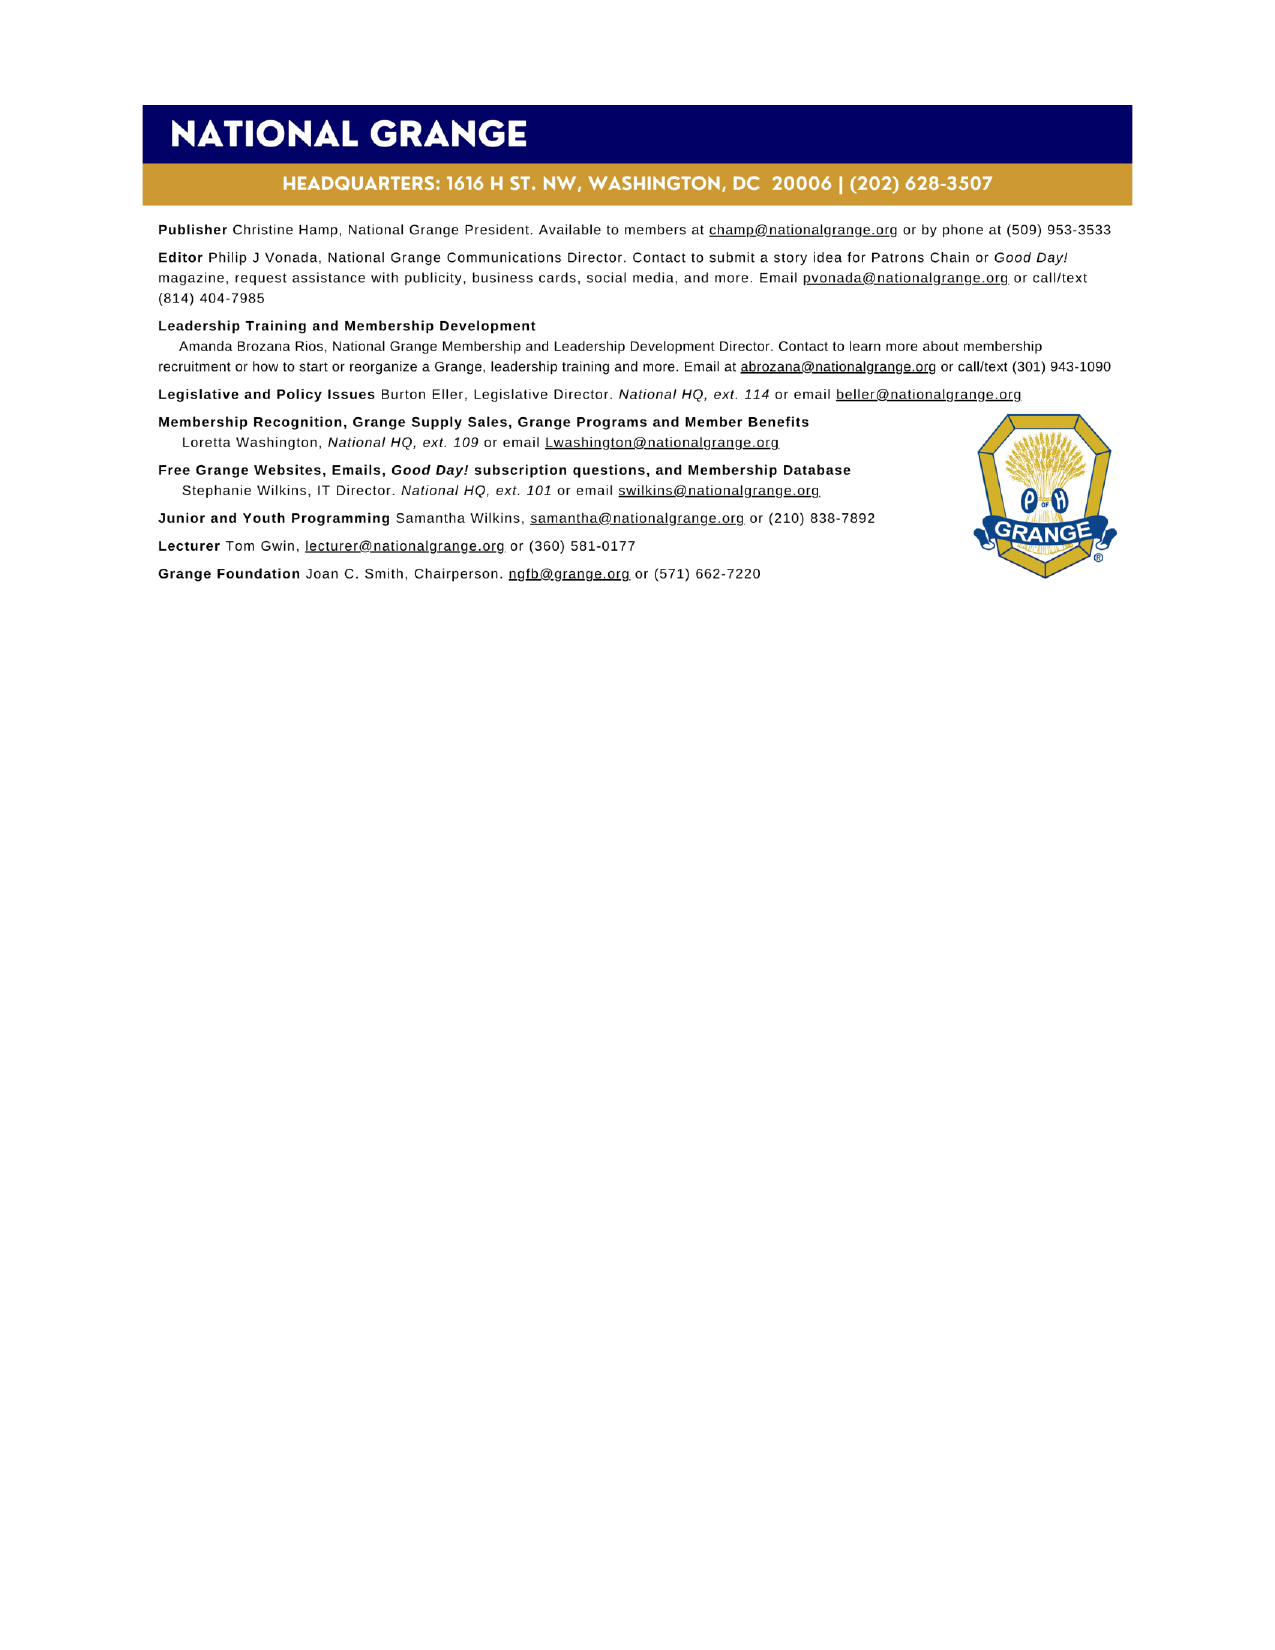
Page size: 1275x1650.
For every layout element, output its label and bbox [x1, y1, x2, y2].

picture [142, 105, 1133, 600]
